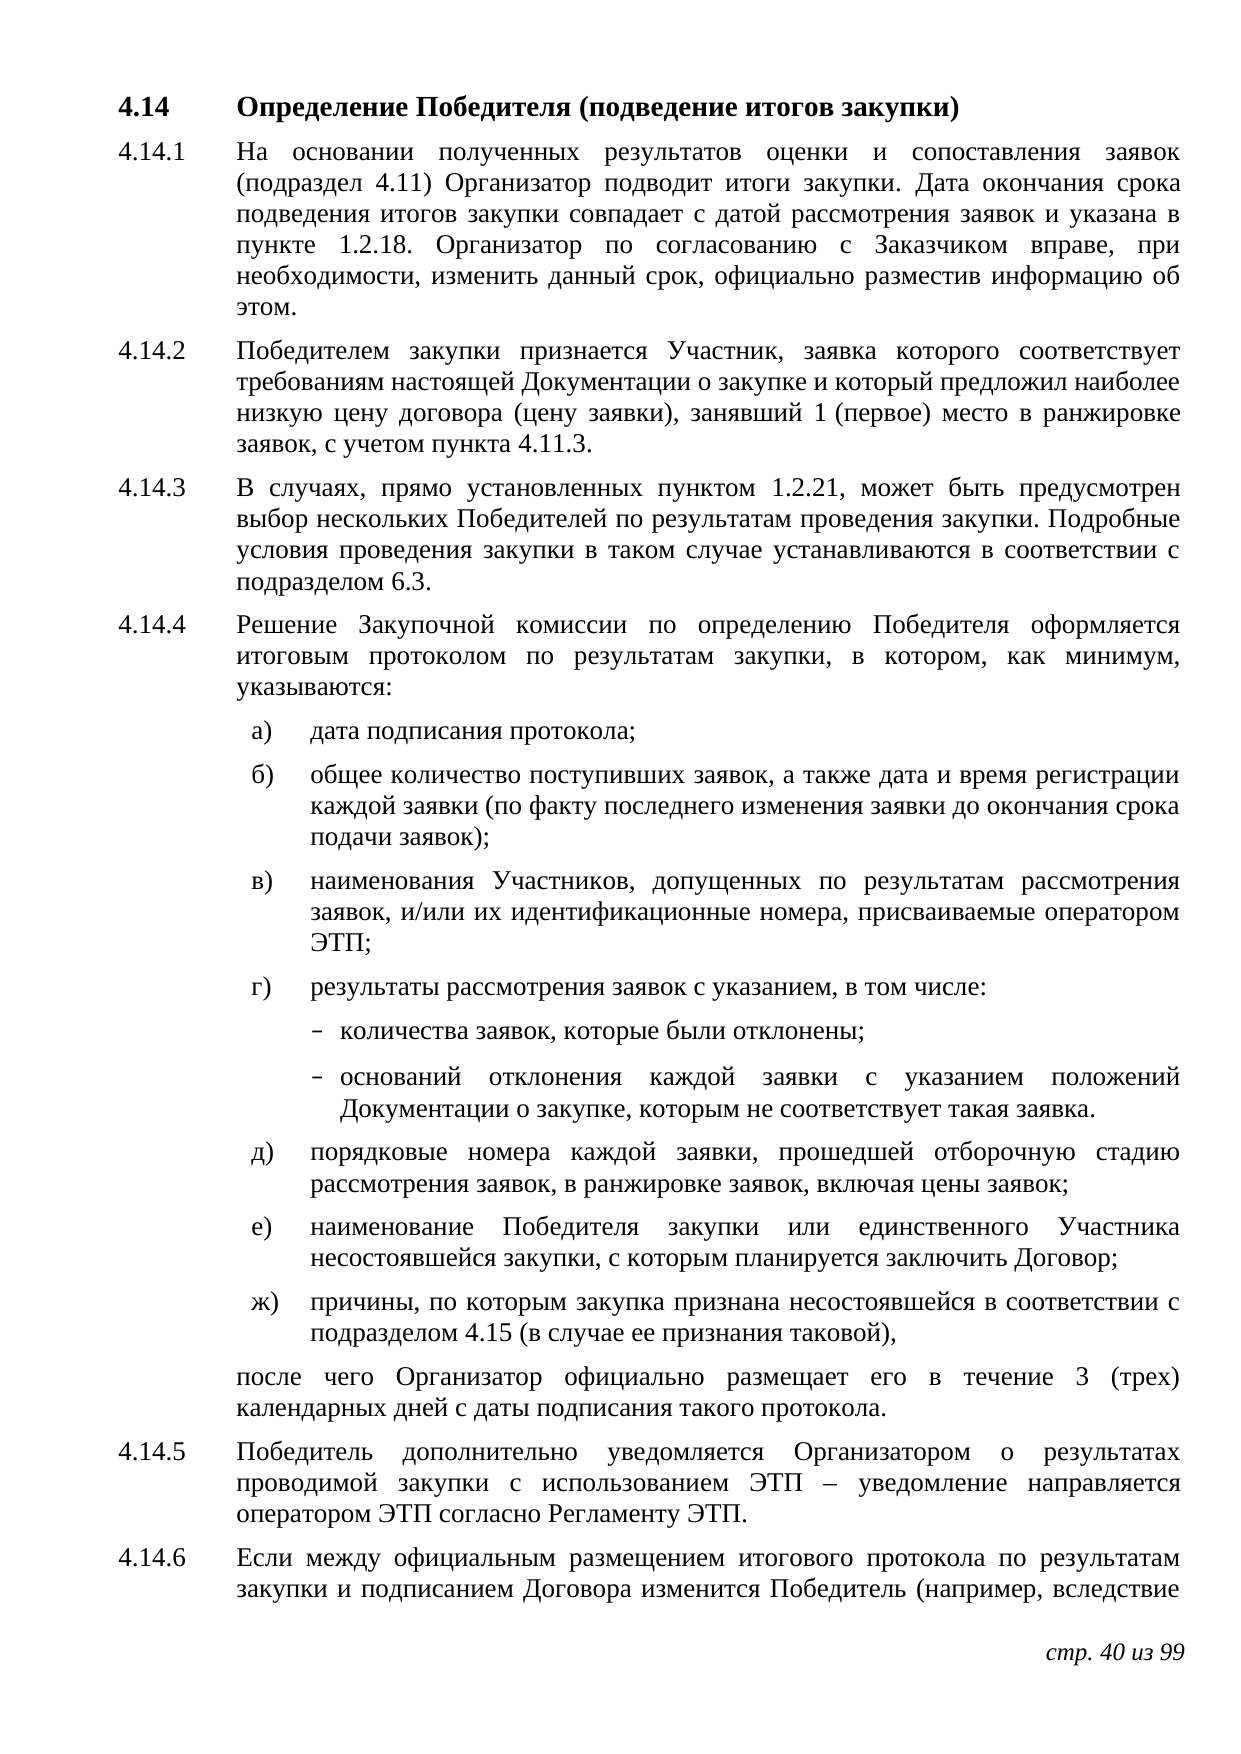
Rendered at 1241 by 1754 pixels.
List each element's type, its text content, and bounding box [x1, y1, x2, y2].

text наименование Победителя закупки или единственного Участника несостоявшейся закупки, с которым планируется заключить Договор; [251, 1210, 1181, 1273]
text причины, по которым закупка признана несостоявшейся в соответствии с подразделом 4.15 (в случае ее признания таковой), [251, 1285, 1181, 1347]
text общее количество поступивших заявок, а также дата и время регистрации каждой заявки (по факту последнего изменения заявки до окончания срока подачи заявок); [251, 758, 1181, 851]
text Решение Закупочной комиссии по определению Победителя оформляется итоговым протоколом по результатам закупки, в котором, как минимум, указываются: [118, 608, 1181, 702]
list оснований отклонения каждой заявки с указанием положений Документации о закупке, которым не соответствует такая заявка. [310, 1059, 1181, 1123]
text наименования Участников, допущенных по результатам рассмотрения заявок, и/или их идентификационные номера, присваиваемые оператором ЭТП; [251, 864, 1181, 957]
text Победителем закупки признается Участник, заявка которого соответствует требованиям настоящей Документации о закупке и который предложил наиболее низкую цену договора (цену заявки), занявший 1 (первое) место в ранжировке заявок, с учетом пункта 4.11.3. [118, 334, 1181, 459]
text порядковые номера каждой заявки, прошедшей отборочную стадию рассмотрения заявок, в ранжировке заявок, включая цены заявок; [251, 1136, 1181, 1198]
text результаты рассмотрения заявок с указанием, в том числе: [251, 970, 1181, 1001]
text дата подписания протокола; [251, 714, 1181, 745]
list количества заявок, которые были отклонены; [310, 1013, 1181, 1046]
list после чего Организатор официально размещает его в течение 3 (трех) календарных дней с даты подписания такого протокола. [236, 1360, 1181, 1422]
subtitle Определение Победителя (подведение итогов закупки) [118, 89, 1181, 122]
text Победитель дополнительно уведомляется Организатором о результатах проводимой закупки с использованием ЭТП – уведомление направляется оператором ЭТП согласно Регламенту ЭТП. [118, 1435, 1181, 1528]
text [118, 1541, 1181, 1603]
text В случаях, прямо установленных пунктом 1.2.21, может быть предусмотрен выбор нескольких Победителей по результатам проведения закупки. Подробные условия проведения закупки в таком случае устанавливаются в соответствии с подразделом 6.3. [118, 471, 1181, 596]
text На основании полученных результатов оценки и сопоставления заявок (подраздел 4.11) Организатор подводит итоги закупки. Дата окончания срока подведения итогов закупки совпадает с датой рассмотрения заявок и указана в пункте 1.2.18. Организатор по согласованию с Заказчиком вправе, при необходимости, изменить данный срок, официально разместив информацию об этом. [118, 135, 1181, 322]
